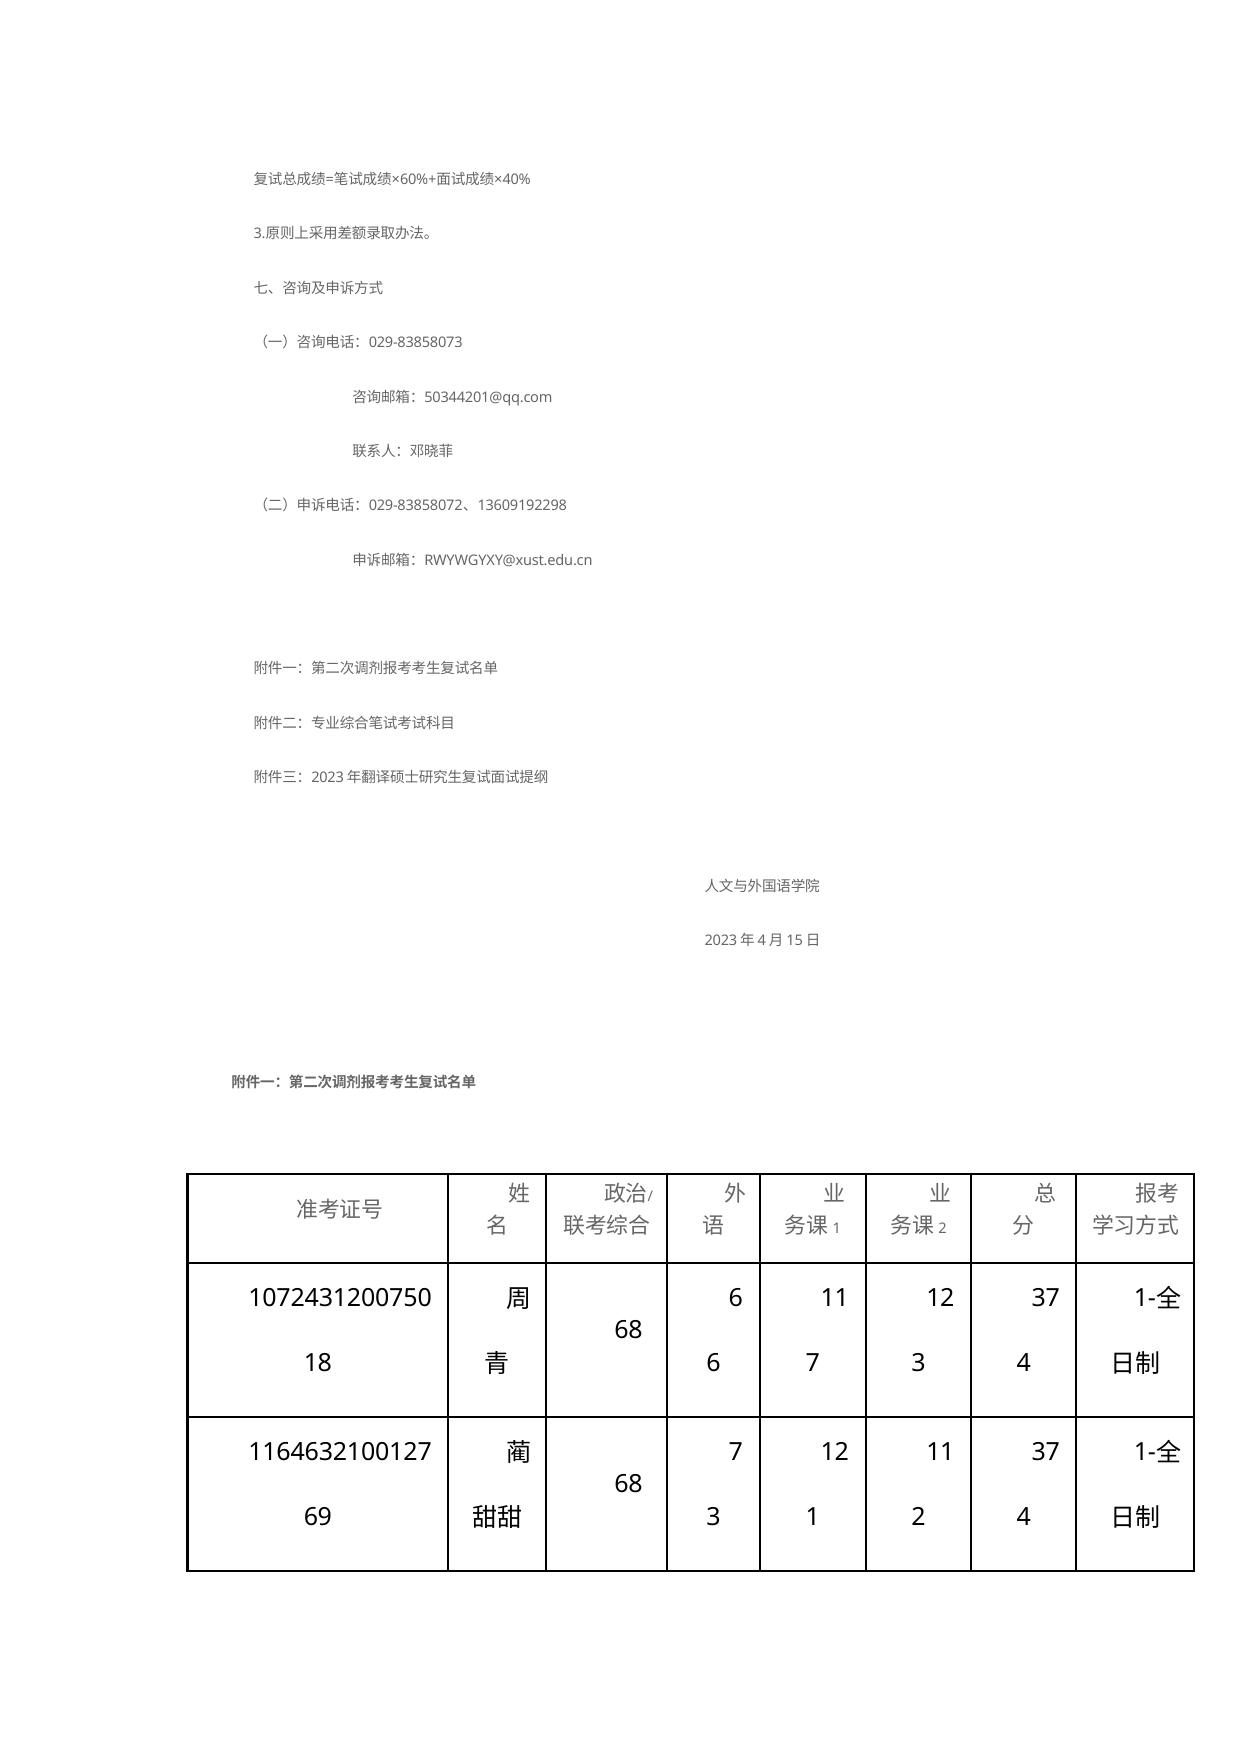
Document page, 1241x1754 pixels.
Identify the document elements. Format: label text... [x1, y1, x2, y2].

table_cell 68 [547, 1418, 666, 1570]
table_cell 1-全日制 [1077, 1264, 1193, 1416]
text （二）申诉电话：029-83858072、13609192298 [187, 488, 1053, 521]
text 2023年4月15日 [187, 923, 1053, 956]
table_cell 374 [972, 1418, 1075, 1570]
text 附件三：2023年翻译硕士研究生复试面试提纲 [187, 760, 1053, 793]
table_cell 107243120075018 [189, 1264, 447, 1416]
text 附件一：第二次调剂报考考生复试名单 [187, 1064, 1053, 1097]
table_cell 117 [761, 1264, 865, 1416]
table_header 准考证号 [189, 1175, 447, 1262]
text 附件一：第二次调剂报考考生复试名单 [187, 651, 1053, 684]
text 人文与外国语学院 [187, 869, 1053, 901]
text 3.原则上采用差额录取办法。 [187, 216, 1053, 249]
table_cell 123 [867, 1264, 970, 1416]
table_header 政治/联考综合 [547, 1175, 666, 1262]
table_header 姓名 [449, 1175, 545, 1262]
table_header 报考学习方式 [1077, 1175, 1193, 1262]
table_cell 周青 [449, 1264, 545, 1416]
table_cell 蔺甜甜 [449, 1418, 545, 1570]
text （一）咨询电话：029-83858073 [187, 325, 1053, 358]
text 复试总成绩=笔试成绩×60%+面试成绩×40% [187, 162, 1053, 194]
table_header 业务课1 [761, 1175, 865, 1262]
table_cell 1-全日制 [1077, 1418, 1193, 1570]
text 联系人：邓晓菲 [187, 434, 1053, 466]
text 七、咨询及申诉方式 [187, 271, 1053, 303]
table_header 总分 [972, 1175, 1075, 1262]
table_cell 121 [761, 1418, 865, 1570]
text 附件二：专业综合笔试考试科目 [187, 706, 1053, 738]
table_cell 66 [668, 1264, 759, 1416]
table_cell 112 [867, 1418, 970, 1570]
text 申诉邮箱：RWYWGYXY@xust.edu.cn [187, 543, 1053, 575]
table_header 外语 [668, 1175, 759, 1262]
table_cell 73 [668, 1418, 759, 1570]
table_cell 68 [547, 1264, 666, 1416]
table_cell 116463210012769 [189, 1418, 447, 1570]
table_cell 374 [972, 1264, 1075, 1416]
table_header 业务课2 [867, 1175, 970, 1262]
text 咨询邮箱：50344201@qq.com [187, 379, 1053, 412]
